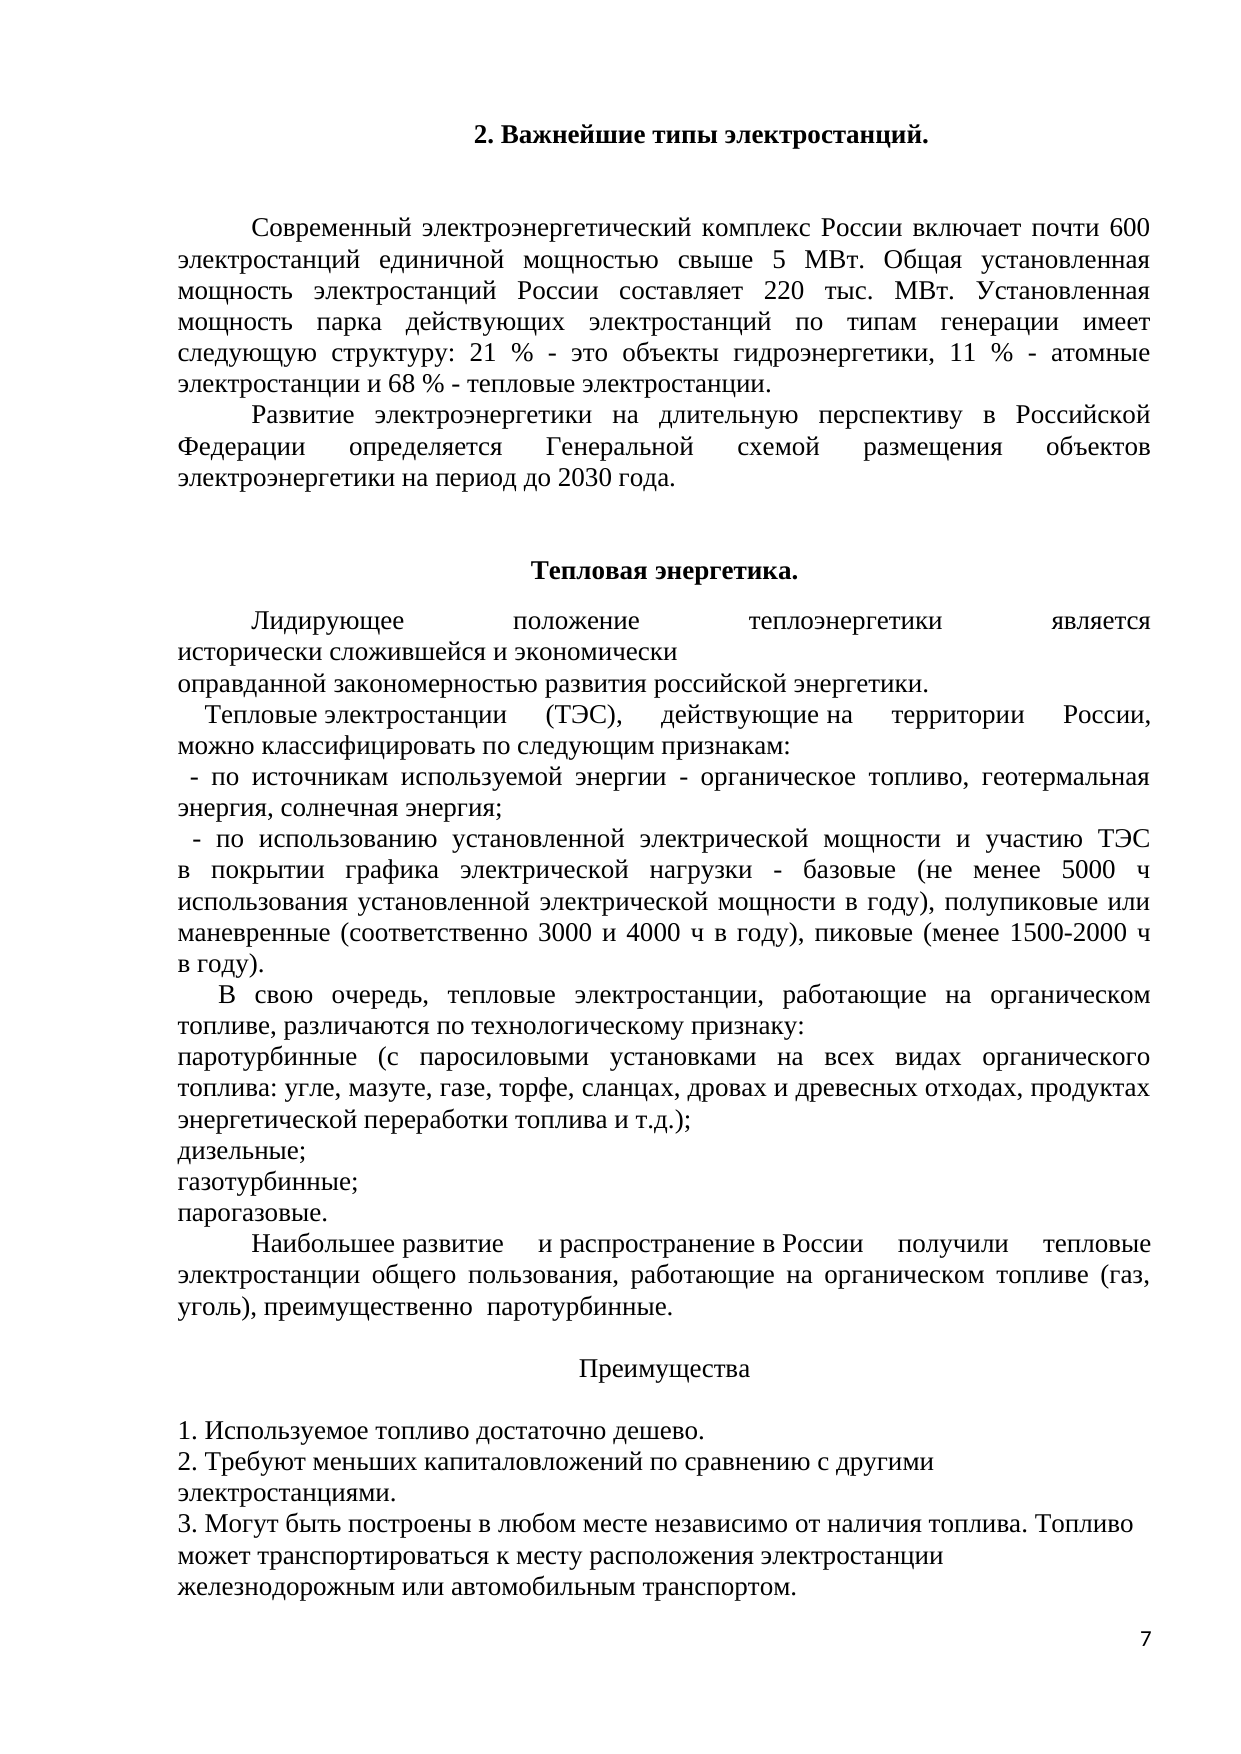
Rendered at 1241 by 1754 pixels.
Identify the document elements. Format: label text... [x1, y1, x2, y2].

text Преимущества [177, 1352, 1152, 1383]
text - по источникам используемой энергии - органическое топливо, геотермальная энергия, солнечная энергия; [177, 760, 1152, 822]
text Тепловые электростанции (ТЭС), действующие на территории России, можно классифицировать по следующим признакам: [177, 698, 1152, 760]
text - по использованию установленной электрической мощности и участию ТЭС в покрытии графика электрической нагрузки - базовые (не менее 5000 ч использования установленной электрической мощности в году), полупиковые или маневренные (соответственно 3000 и 4000 ч в году), пиковые (менее 1500-2000 ч в году). [177, 822, 1152, 978]
text дизельные; [177, 1134, 1152, 1165]
text Лидирующее положение теплоэнергетики является исторически сложившейся и экономически оправданной закономерностью развития российской энергетики. [177, 604, 1152, 698]
text парогазовые. [177, 1196, 1152, 1227]
text Наибольшее развитие и распространение в России получили тепловые электростанции общего пользования, работающие на органическом топливе (газ, уголь), преимущественно паротурбинные. [177, 1227, 1152, 1321]
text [177, 1383, 1152, 1601]
text 2. Важнейшие типы электростанций. [177, 118, 1152, 149]
text В свою очередь, тепловые электростанции, работающие на органическом топливе, различаются по технологическому признаку: [177, 978, 1152, 1040]
text паротурбинные (с паросиловыми установками на всех видах органического топлива: угле, мазуте, газе, торфе, сланцах, дровах и древесных отходах, продуктах энергетической переработки топлива и т.д.); [177, 1040, 1152, 1134]
text Современный электроэнергетический комплекс России включает почти 600 электростанций единичной мощностью свыше 5 МВт. Общая установленная мощность электростанций России составляет 220 тыс. МВт. Установленная мощность парка действующих электростанций по типам генерации имеет следующую структуру: 21 % - это объекты гидроэнергетики, 11 % - атомные электростанции и 68 % - тепловые электростанции. [177, 212, 1152, 398]
text Развитие электроэнергетики на длительную перспективу в Российской Федерации определяется Генеральной схемой размещения объектов электроэнергетики на период до 2030 года. [177, 398, 1152, 492]
text Тепловая энергетика. [177, 554, 1152, 585]
text газотурбинные; [177, 1165, 1152, 1196]
